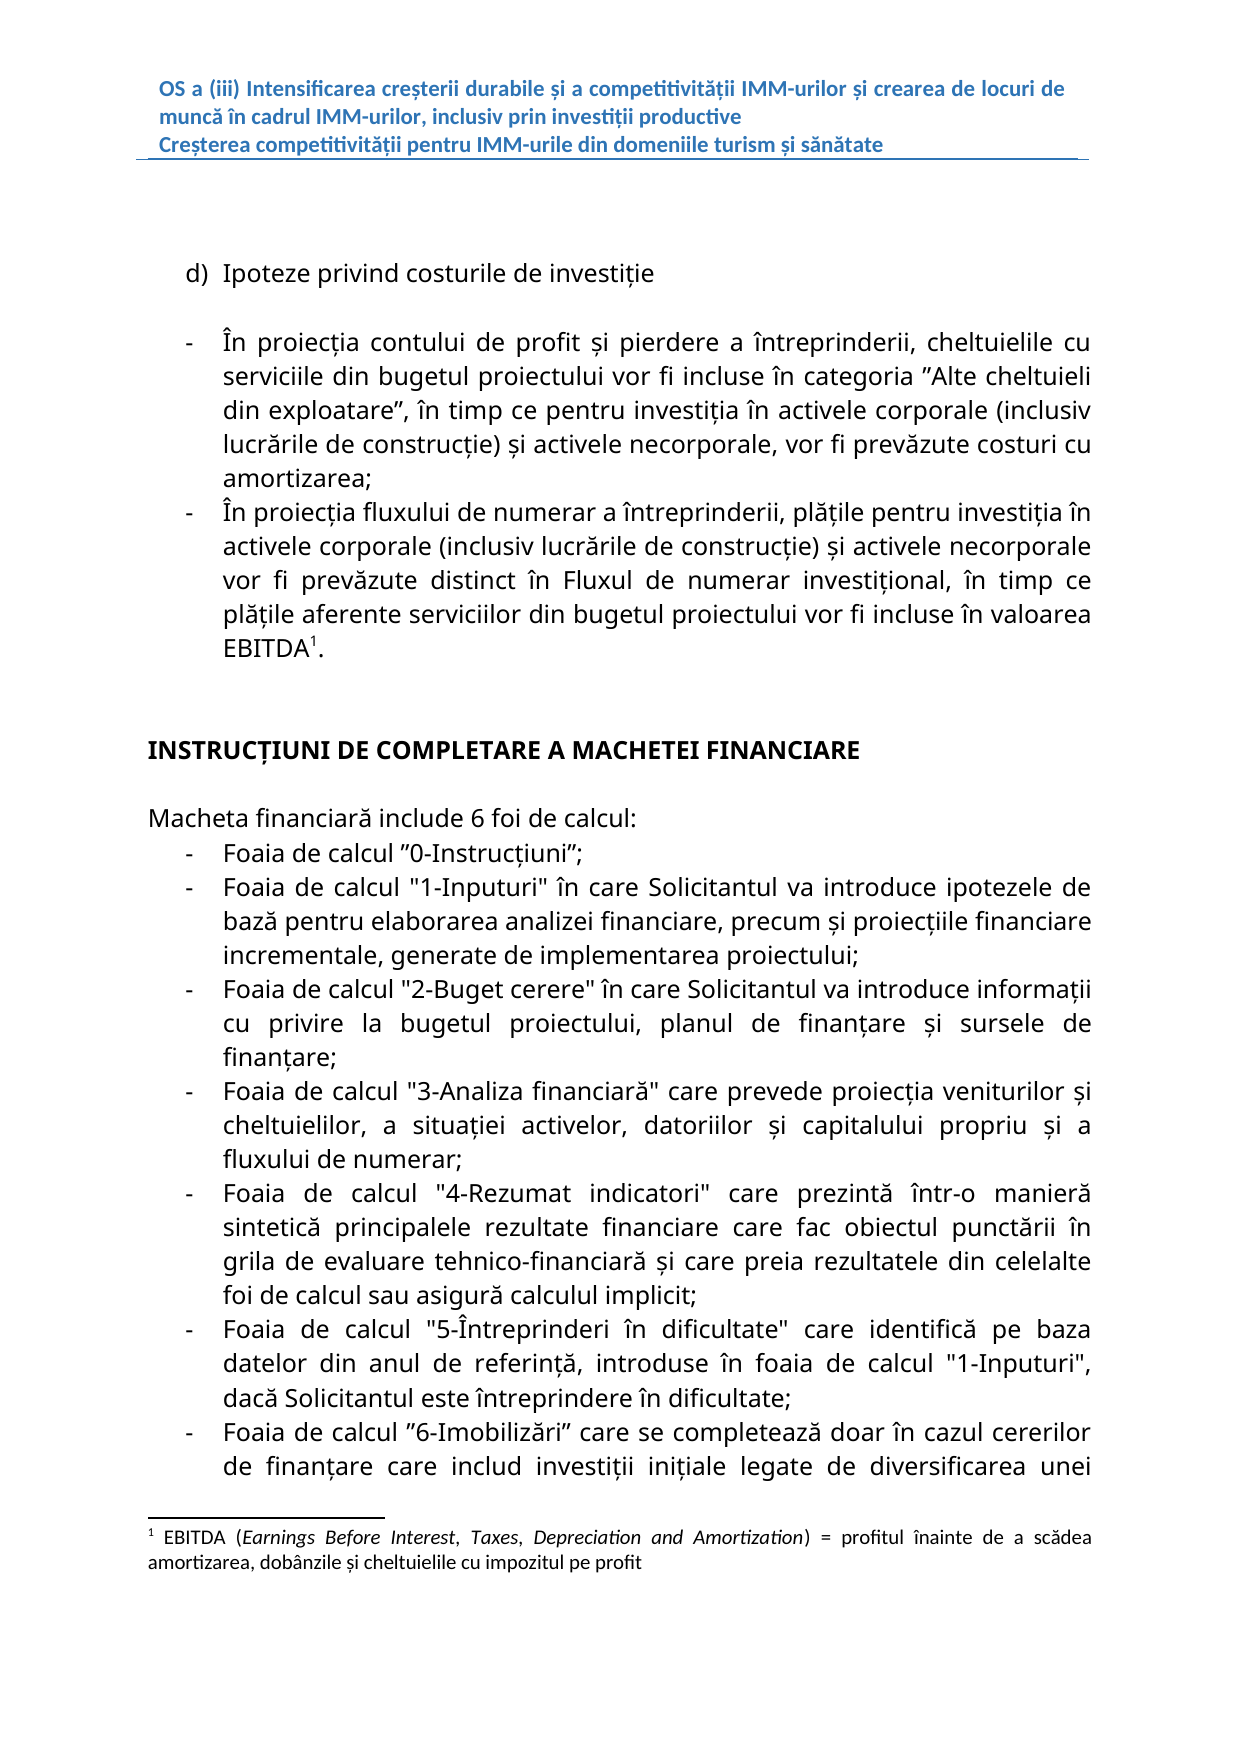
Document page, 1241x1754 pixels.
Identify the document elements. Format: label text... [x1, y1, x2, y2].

list Foaia de calcul "5-Întreprinderi în dificultate" care identifică pe baza datelor din anul de referință, introduse în foaia de calcul "1-Inputuri", dacă Solicitantul este întreprindere în dificultate; [185, 1312, 1093, 1414]
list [185, 1414, 1093, 1482]
list Foaia de calcul ”0-Instrucțiuni”; [185, 835, 1093, 869]
list În proiecția contului de profit și pierdere a întreprinderii, cheltuielile cu serviciile din bugetul proiectului vor fi incluse în categoria ”Alte cheltuieli din exploatare”, în timp ce pentru investiția în activele corporale (inclusiv lucrările de construcție) și activele necorporale, vor fi prevăzute costuri cu amortizarea; [185, 324, 1093, 494]
text Macheta financiară include 6 foi de calcul: [148, 801, 1093, 835]
list În proiecția fluxului de numerar a întreprinderii, plățile pentru investiția în activele corporale (inclusiv lucrările de construcție) și activele necorporale vor fi prevăzute distinct în Fluxul de numerar investițional, în timp ce plățile aferente serviciilor din bugetul proiectului vor fi incluse în valoarea EBITDA. [185, 494, 1093, 665]
list Foaia de calcul "4-Rezumat indicatori" care prezintă într-o manieră sintetică principalele rezultate financiare care fac obiectul punctării în grila de evaluare tehnico-financiară și care preia rezultatele din celelalte foi de calcul sau asigură calculul implicit; [185, 1176, 1093, 1312]
list Foaia de calcul "3-Analiza financiară" care prevede proiecția veniturilor și cheltuielilor, a situației activelor, datoriilor și capitalului propriu și a fluxului de numerar; [185, 1074, 1093, 1176]
list Ipoteze privind costurile de investiție [185, 256, 1093, 290]
text INSTRUCȚIUNI DE COMPLETARE A MACHETEI FINANCIARE [148, 733, 1093, 767]
list Foaia de calcul "2-Buget cerere" în care Solicitantul va introduce informații cu privire la bugetul proiectului, planul de finanțare și sursele de finanțare; [185, 971, 1093, 1074]
list Foaia de calcul "1-Inputuri" în care Solicitantul va introduce ipotezele de bază pentru elaborarea analizei financiare, precum și proiecțiile financiare incrementale, generate de implementarea proiectului; [185, 869, 1093, 971]
